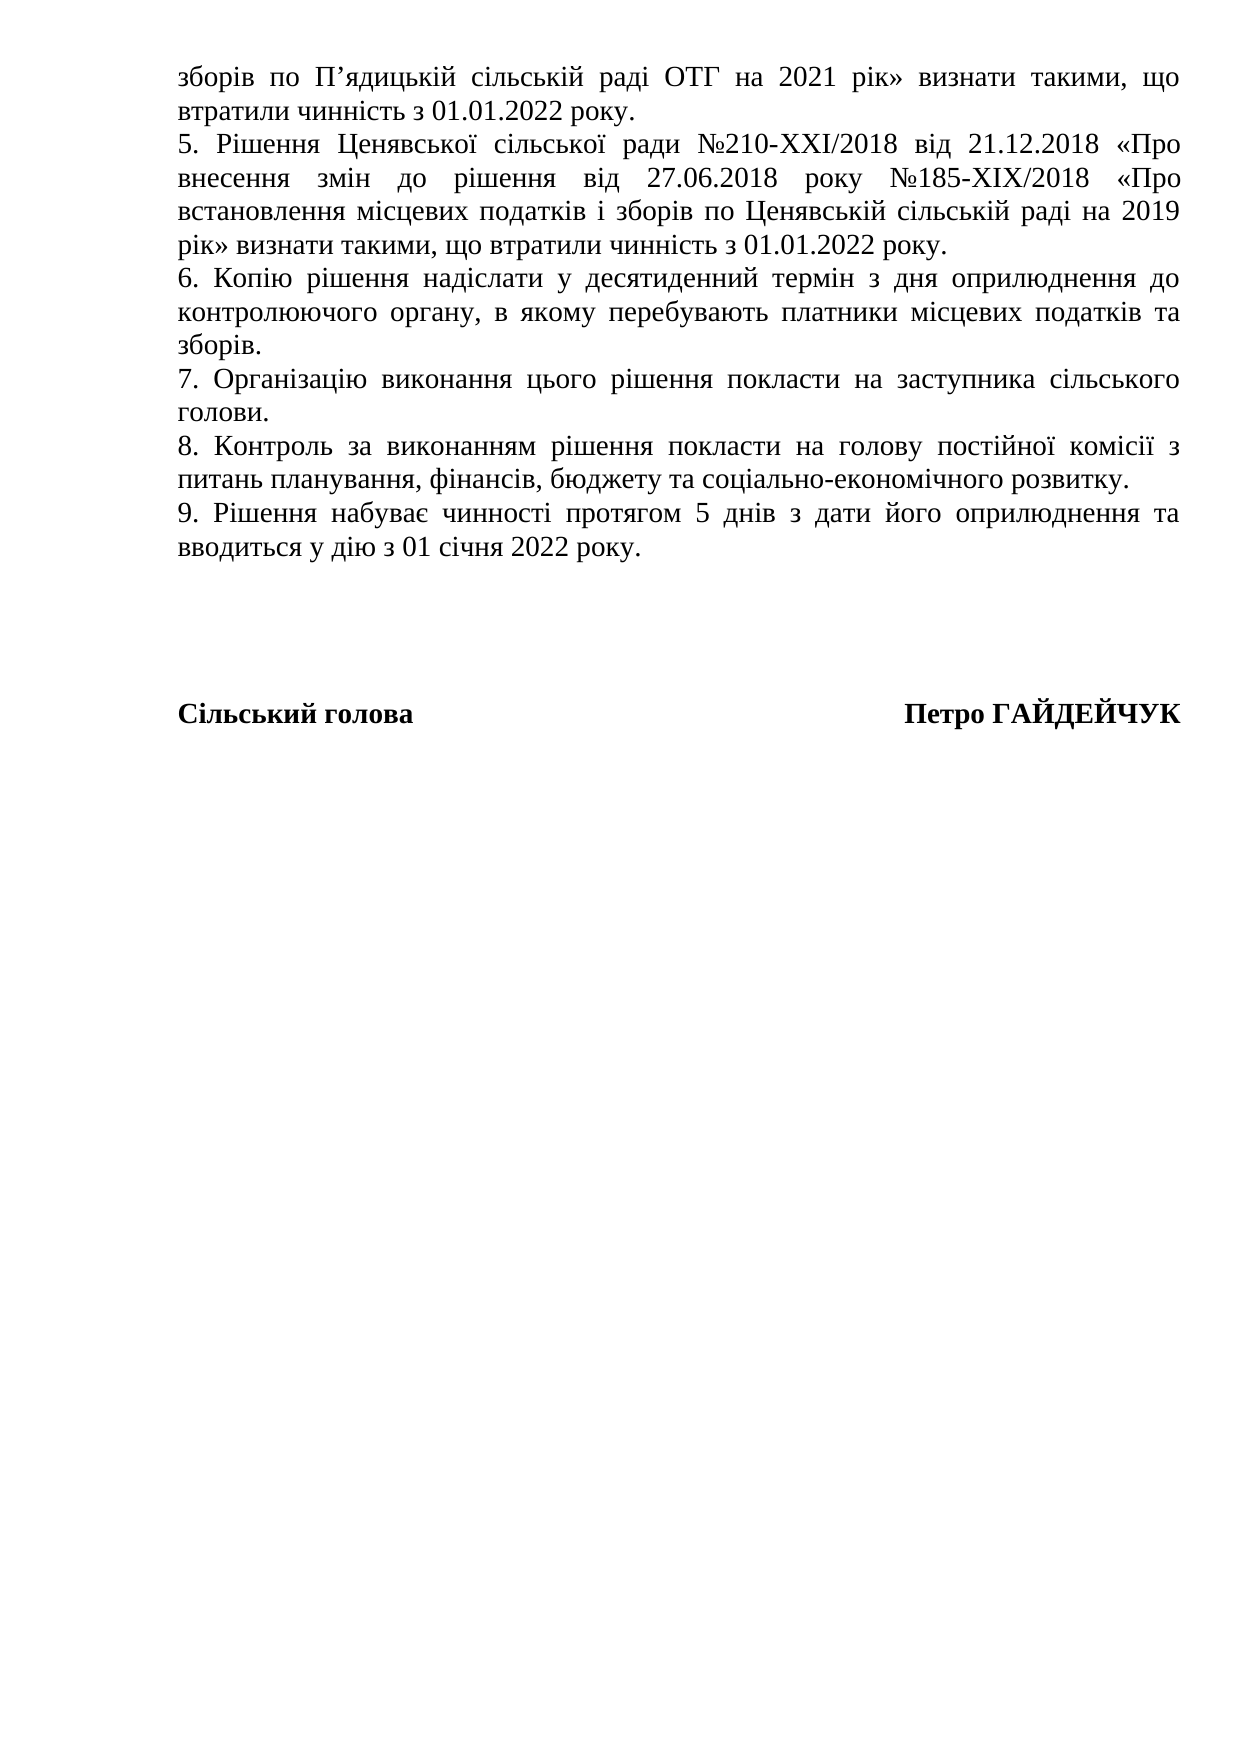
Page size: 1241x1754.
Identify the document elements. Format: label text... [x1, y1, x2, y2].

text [177, 59, 1181, 126]
text 7. Організацію виконання цього рішення покласти на заступника сільського голови. [177, 361, 1181, 428]
text 8. Контроль за виконанням рішення покласти на голову постійної комісії з питань планування, фінансів, бюджету та соціально-економічного розвитку. [177, 428, 1181, 495]
text 6. Копію рішення надіслати у десятиденний термін з дня оприлюднення до контролюючого органу, в якому перебувають платники місцевих податків та зборів. [177, 260, 1181, 361]
text 9. Рішення набуває чинності протягом 5 днів з дати його оприлюднення та вводиться у дію з 01 січня 2022 року. [177, 495, 1181, 562]
text 5. Рішення Ценявської сільської ради №210-XXI/2018 від 21.12.2018 «Про внесення змін до рішення від 27.06.2018 року №185-XIX/2018 «Про встановлення місцевих податків і зборів по Ценявській сільській раді на 2019 рік» визнати такими, що втратили чинність з 01.01.2022 року. [177, 126, 1181, 260]
text Сільський голова Петро ГАЙДЕЙЧУК [177, 696, 1181, 730]
